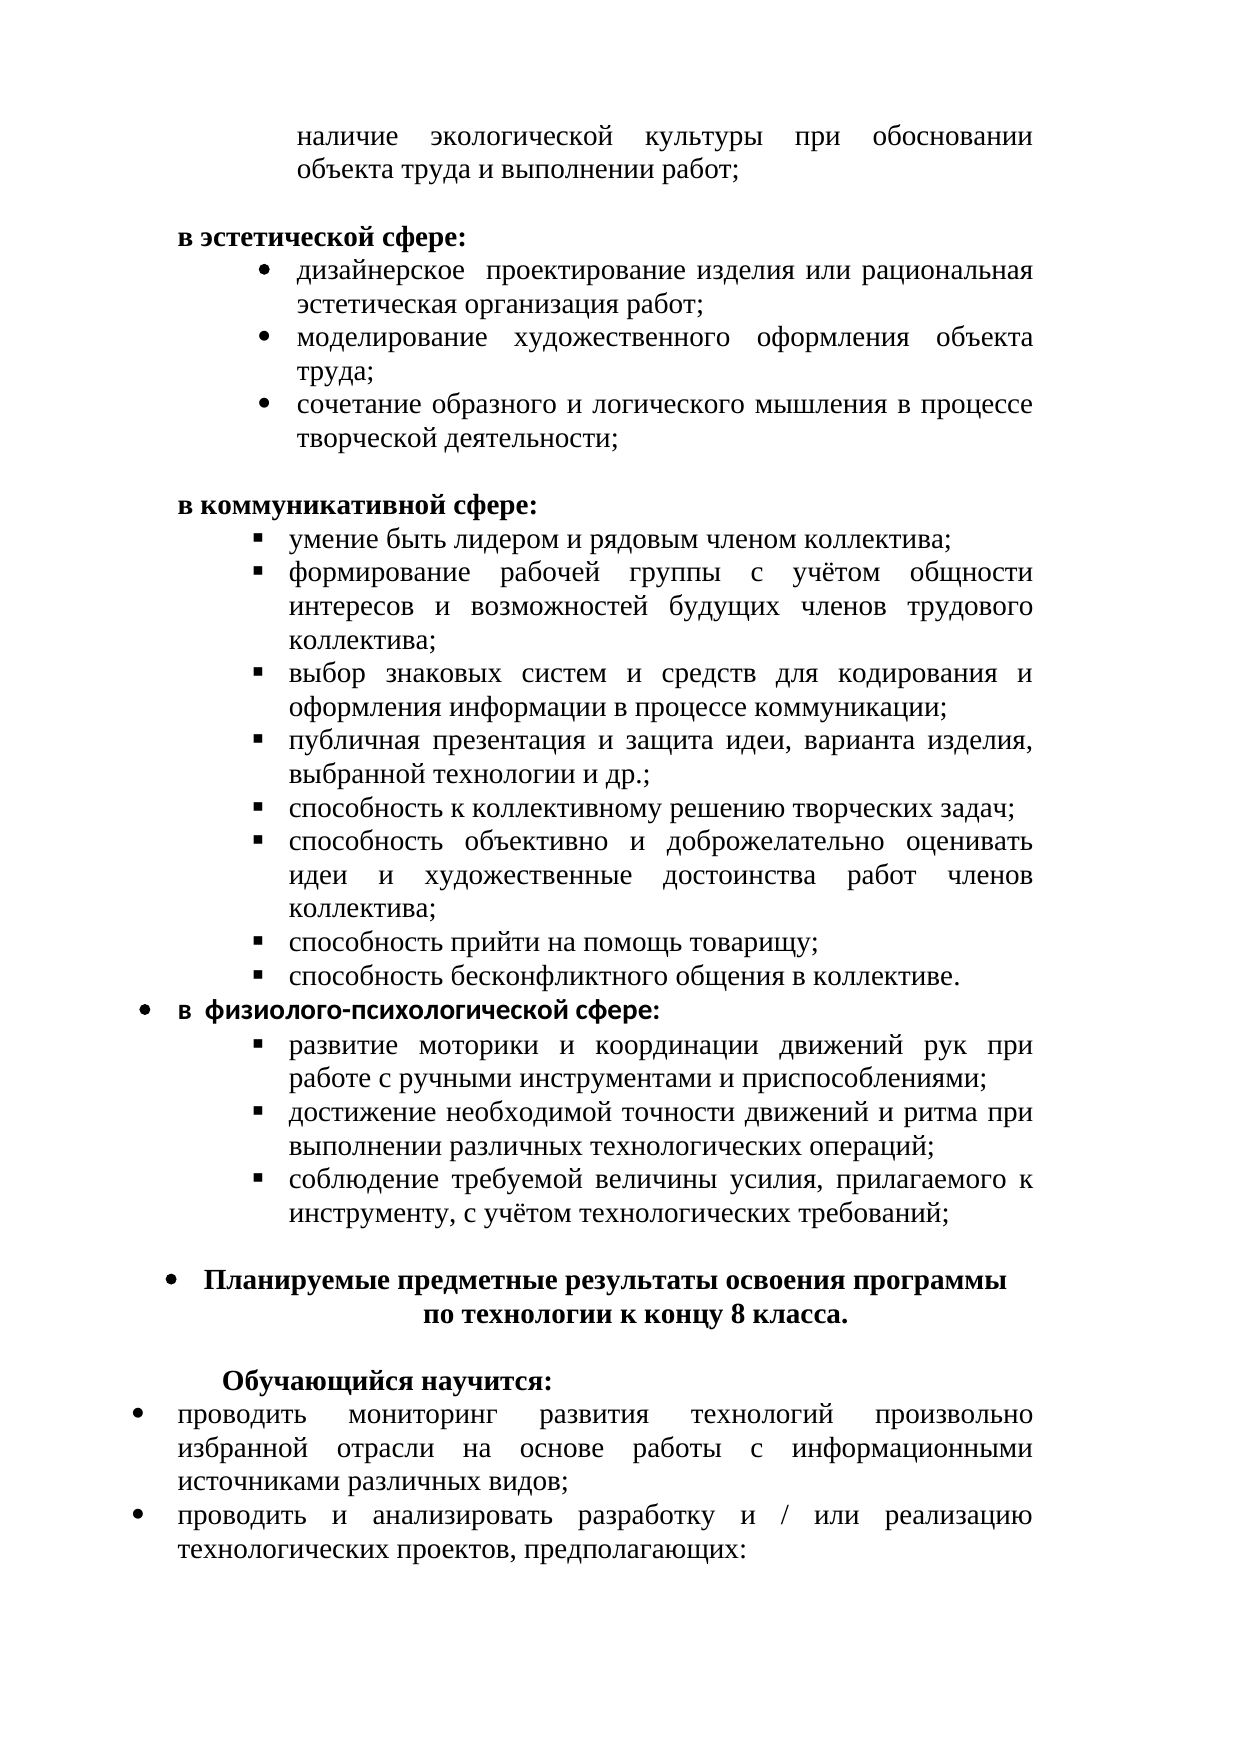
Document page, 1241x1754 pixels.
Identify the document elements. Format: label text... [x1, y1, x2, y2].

text Обучающийся научится: [177, 1363, 1034, 1396]
list соблюдение требуемой величины усилия, прилагаемого к инструменту, с учётом технологических требований; [251, 1161, 1034, 1228]
list дизайнерское проектирование изделия или рациональная эстетическая организация работ; [259, 252, 1034, 319]
text по технологии к концу 8 класса. [162, 1296, 1034, 1329]
list сочетание образного и логического мышления в процессе творческой деятельности; [259, 387, 1034, 454]
list Планируемые предметные результаты освоения программы [140, 1262, 1034, 1296]
list достижение необходимой точности движений и ритма при выполнении различных технологических операций; [251, 1094, 1034, 1161]
list проводить мониторинг развития технологий произвольно избранной отрасли на основе работы с информационными источниками различных видов; [133, 1396, 1034, 1497]
list формирование рабочей группы с учётом общности интересов и возможностей будущих членов трудового коллектива; [251, 554, 1034, 655]
list развитие моторики и координации движений рук при работе с ручными инструментами и приспособлениями; [251, 1027, 1034, 1094]
list моделирование художественного оформления объекта труда; [259, 319, 1034, 387]
list способность объективно и доброжелательно оценивать идеи и художественные достоинства работ членов коллектива; [251, 823, 1034, 924]
list способность прийти на помощь товарищу; [251, 924, 1034, 958]
list способность бесконфликтного общения в коллективе. [251, 958, 1034, 991]
list выбор знаковых систем и средств для кодирования и оформления информации в процессе коммуникации; [251, 655, 1034, 722]
list способность к коллективному решению творческих задач; [251, 790, 1034, 823]
list умение быть лидером и рядовым членом коллектива; [251, 521, 1034, 554]
list проводить и анализировать разработку и / или реализацию технологических проектов, предполагающих: [133, 1497, 1034, 1564]
list наличие экологической культуры при обосновании объекта труда и выполнении работ; [297, 118, 1034, 185]
list в коммуникативной сфере: [177, 487, 1034, 521]
list в физиолого-психологической сфере: [140, 991, 1034, 1027]
text в эстетической сфере: [177, 219, 1034, 252]
list публичная презентация и защита идеи, варианта изделия, выбранной технологии и др.; [251, 722, 1034, 790]
